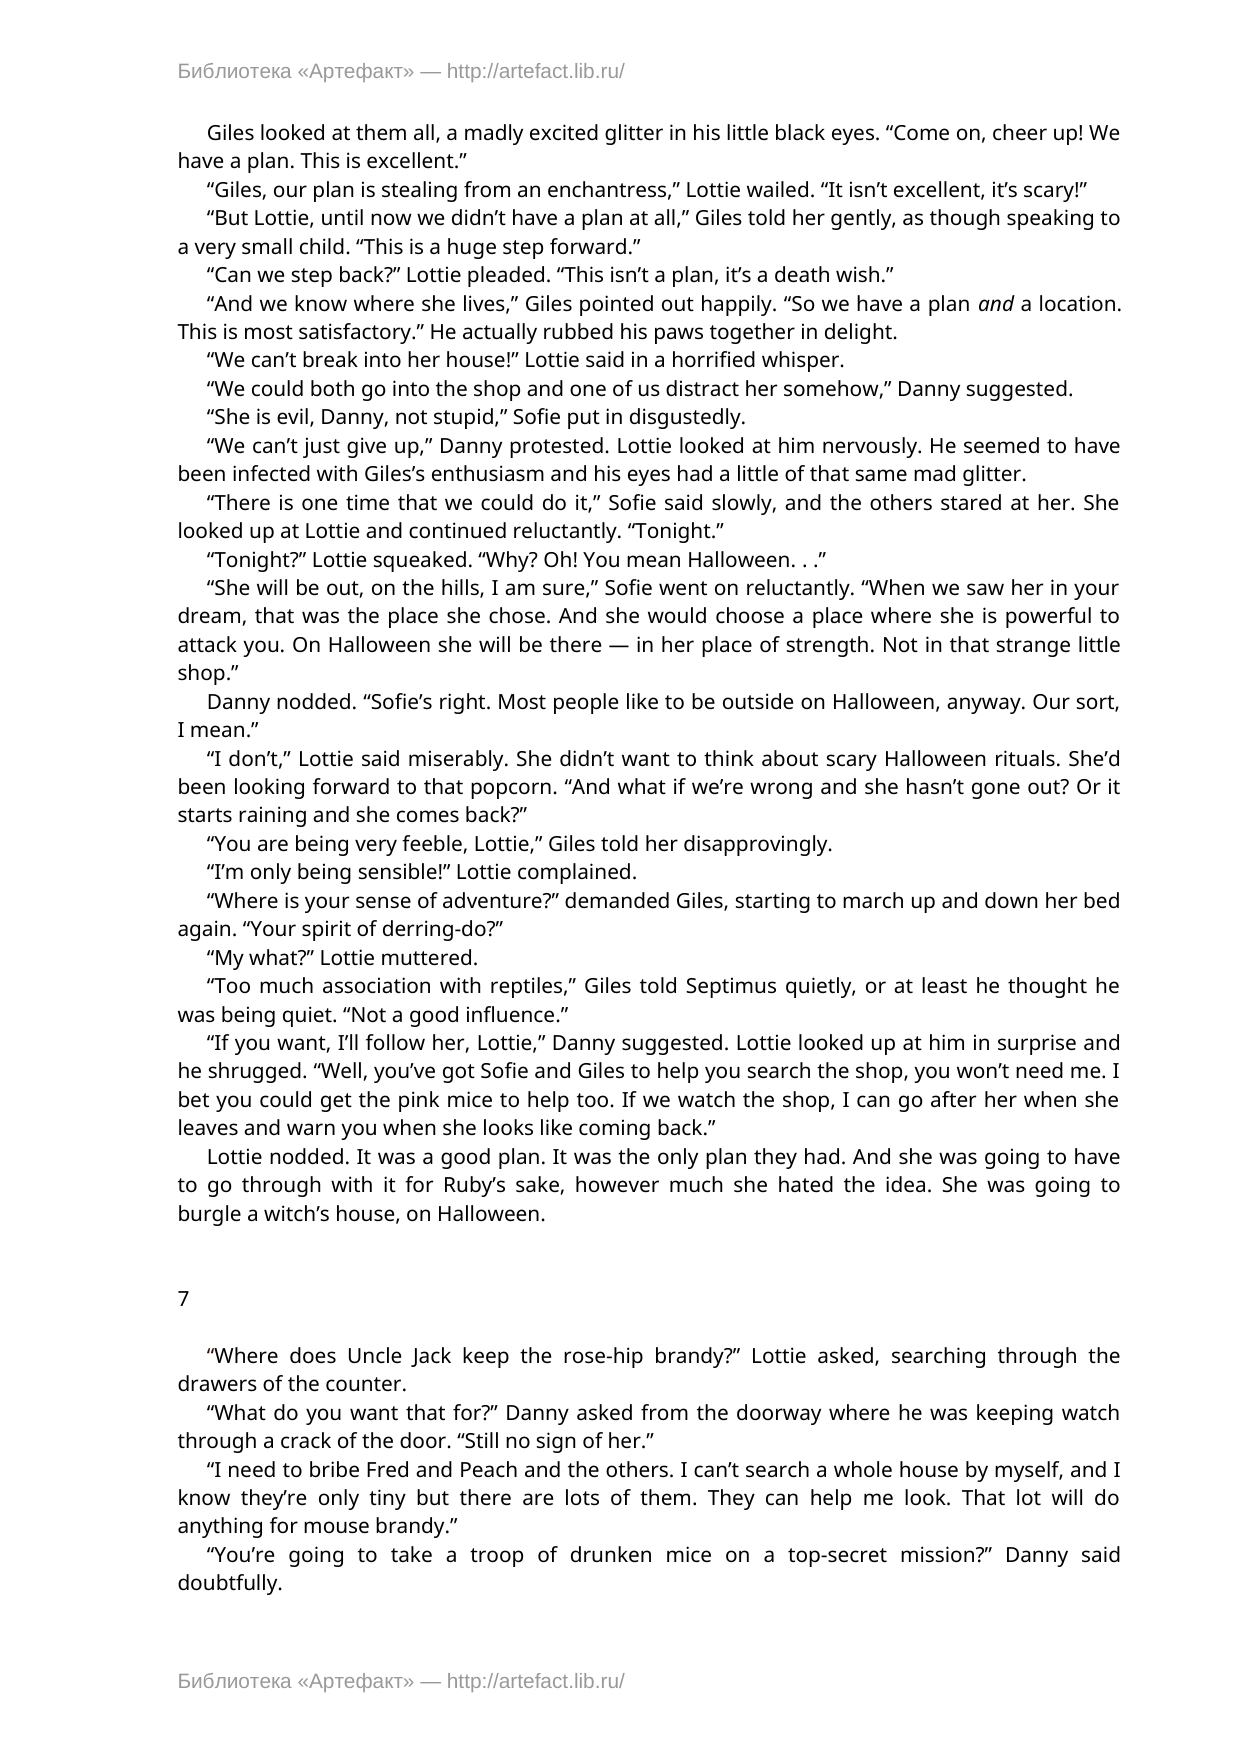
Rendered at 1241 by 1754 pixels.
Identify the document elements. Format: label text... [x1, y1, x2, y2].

text “We could both go into the shop and one of us distract her somehow,” Danny suggested. [177, 374, 1122, 402]
text Danny nodded. “Sofie’s right. Most people like to be outside on Halloween, anyway. Our sort, I mean.” [177, 687, 1122, 744]
text “I need to bribe Fred and Peach and the others. I can’t search a whole house by myself, and I know they’re only tiny but there are lots of them. They can help me look. That lot will do anything for mouse brandy.” [177, 1455, 1122, 1540]
text “We can’t just give up,” Danny protested. Lottie looked at him nervously. He seemed to have been infected with Giles’s enthusiasm and his eyes had a little of that same mad glitter. [177, 431, 1122, 488]
text “But Lottie, until now we didn’t have a plan at all,” Giles told her gently, as though speaking to a very small child. “This is a huge step forward.” [177, 203, 1122, 260]
text “Tonight?” Lottie squeaked. “Why? Oh! You mean Halloween. . .” [177, 545, 1122, 573]
text “Too much association with reptiles,” Giles told Septimus quietly, or at least he thought he was being quiet. “Not a good influence.” [177, 971, 1122, 1028]
text Giles looked at them all, a madly excited glitter in his little black eyes. “Come on, cheer up! We have a plan. This is excellent.” [177, 118, 1122, 175]
text “If you want, I’ll follow her, Lottie,” Danny suggested. Lottie looked up at him in surprise and he shrugged. “Well, you’ve got Sofie and Giles to help you search the shop, you won’t need me. I bet you could get the pink mice to help too. If we watch the shop, I can go after her when she leaves and warn you when she looks like coming back.” [177, 1028, 1122, 1142]
text “She will be out, on the hills, I am sure,” Sofie went on reluctantly. “When we saw her in your dream, that was the place she chose. And she would choose a place where she is powerful to attack you. On Halloween she will be there — in her place of strength. Not in that strange little shop.” [177, 573, 1122, 687]
text “Where does Uncle Jack keep the rose-hip brandy?” Lottie asked, searching through the drawers of the counter. [177, 1341, 1122, 1398]
text “She is evil, Danny, not stupid,” Sofie put in disgustedly. [177, 402, 1122, 431]
text “I’m only being sensible!” Lottie complained. [177, 857, 1122, 886]
text “And we know where she lives,” Giles pointed out happily. “So we have a plan and a location. This is most satisfactory.” He actually rubbed his paws together in delight. [177, 289, 1122, 346]
text “I don’t,” Lottie said miserably. She didn’t want to think about scary Halloween rituals. She’d been looking forward to that popcorn. “And what if we’re wrong and she hasn’t gone out? Or it starts raining and she comes back?” [177, 744, 1122, 829]
text “There is one time that we could do it,” Sofie said slowly, and the others stared at her. She looked up at Lottie and continued reluctantly. “Tonight.” [177, 488, 1122, 545]
text “You are being very feeble, Lottie,” Giles told her disapprovingly. [177, 829, 1122, 857]
text “Where is your sense of adventure?” demanded Giles, starting to march up and down her bed again. “Your spirit of derring-do?” [177, 886, 1122, 943]
text “My what?” Lottie muttered. [177, 943, 1122, 971]
text 7 [177, 1284, 1122, 1312]
text “You’re going to take a troop of drunken mice on a top-secret mission?” Danny said doubtfully. [177, 1540, 1122, 1597]
text “Giles, our plan is stealing from an enchantress,” Lottie wailed. “It isn’t excellent, it’s scary!” [177, 175, 1122, 203]
text “What do you want that for?” Danny asked from the doorway where he was keeping watch through a crack of the door. “Still no sign of her.” [177, 1398, 1122, 1455]
text “Can we step back?” Lottie pleaded. “This isn’t a plan, it’s a death wish.” [177, 260, 1122, 289]
text “We can’t break into her house!” Lottie said in a horrified whisper. [177, 346, 1122, 374]
text Lottie nodded. It was a good plan. It was the only plan they had. And she was going to have to go through with it for Ruby’s sake, however much she hated the idea. She was going to burgle a witch’s house, on Halloween. [177, 1142, 1122, 1227]
